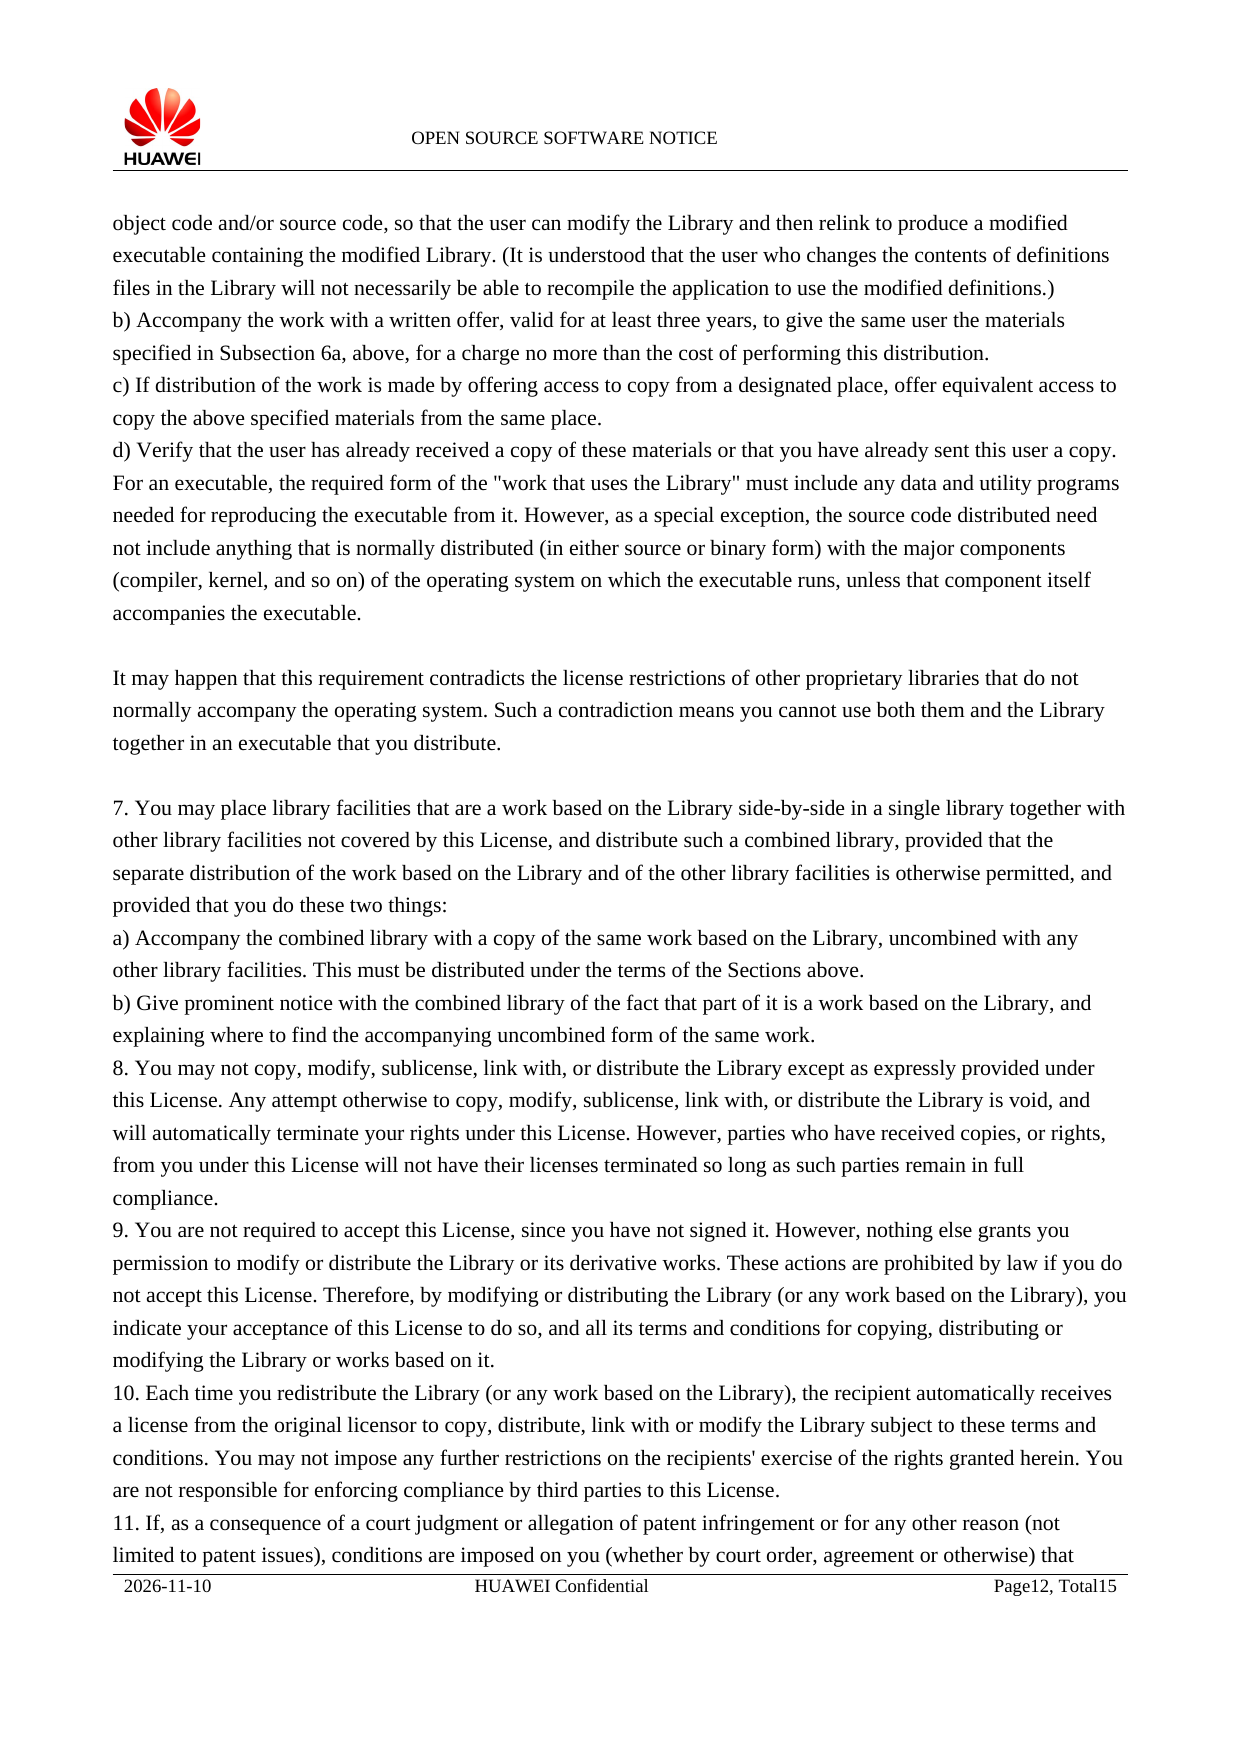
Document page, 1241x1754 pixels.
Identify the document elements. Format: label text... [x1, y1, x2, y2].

picture [124, 88, 201, 165]
